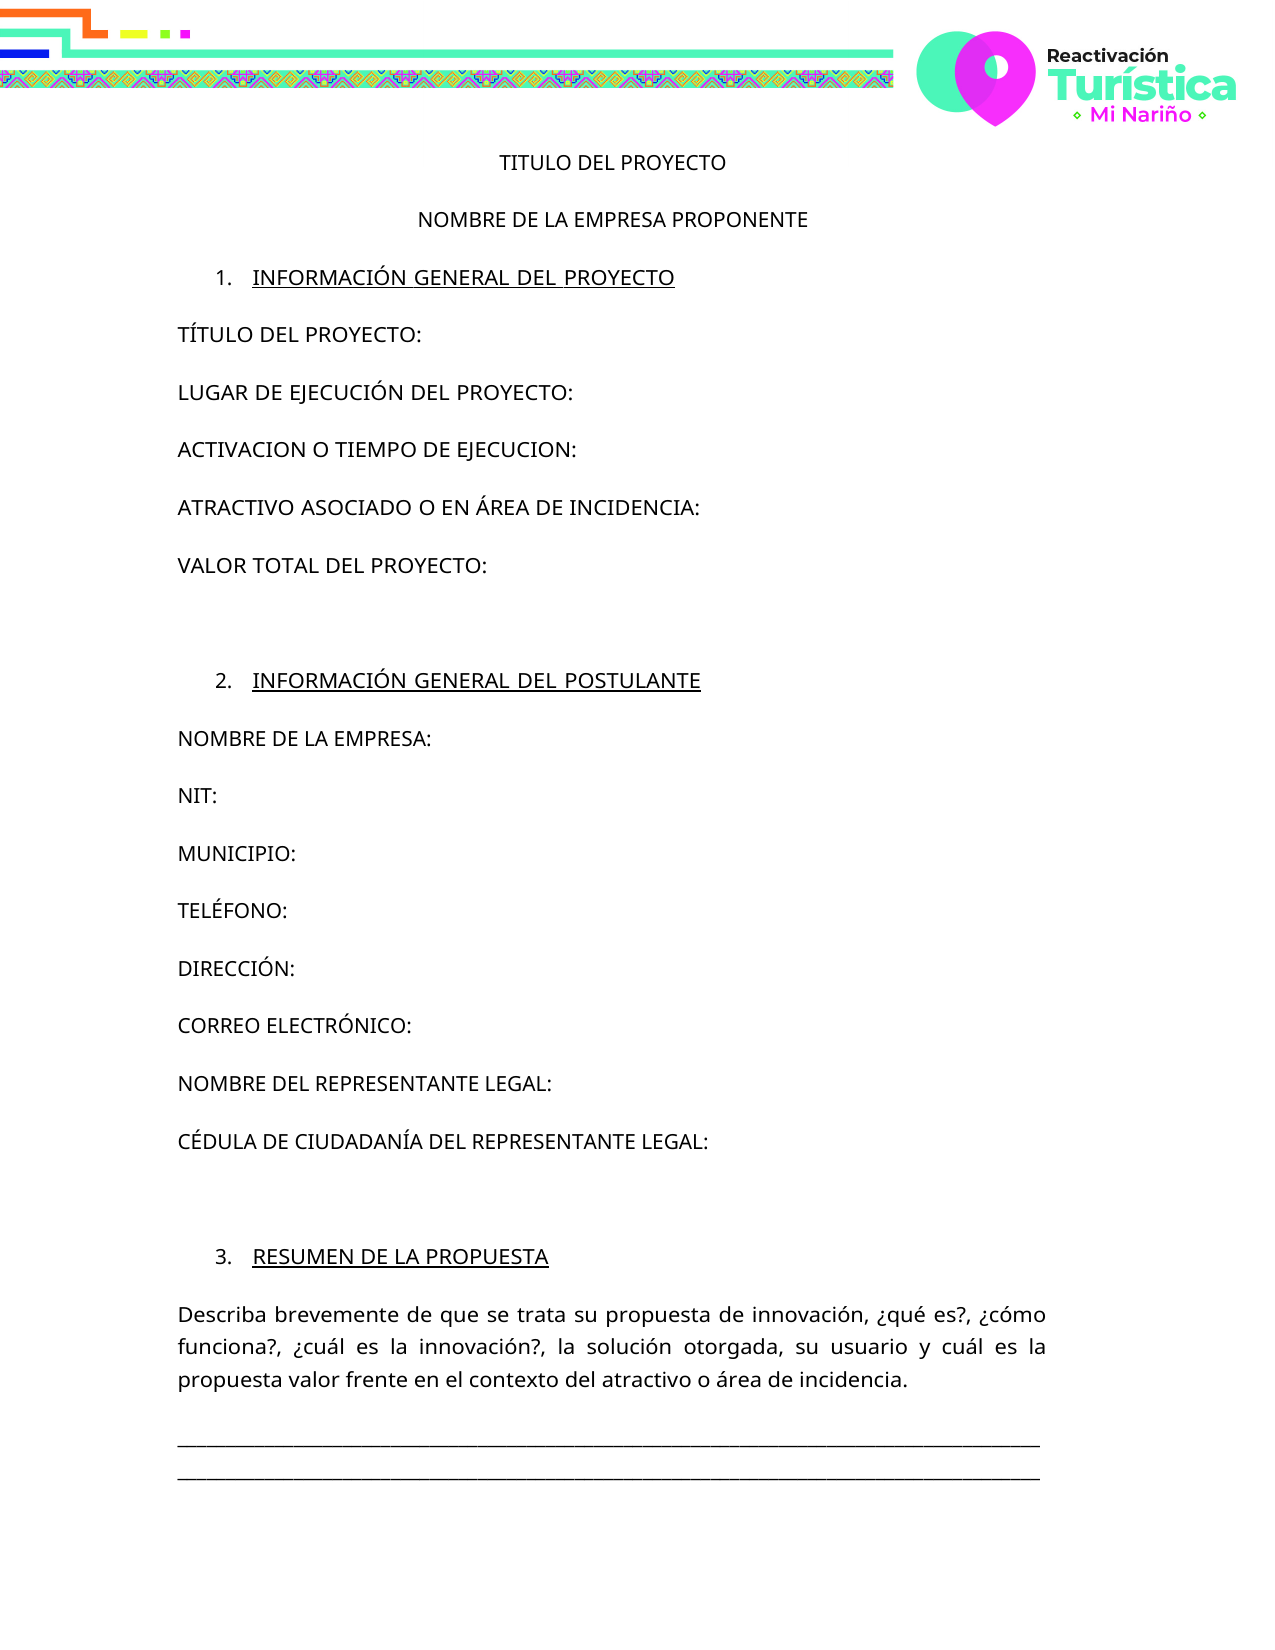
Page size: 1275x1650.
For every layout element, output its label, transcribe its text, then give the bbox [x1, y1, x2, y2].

text LUGAR DE EJECUCIÓN DEL PROYECTO: [177, 378, 1048, 406]
text VALOR TOTAL DEL PROYECTO: [177, 551, 1048, 579]
text TÍTULO DEL PROYECTO: [177, 320, 1048, 349]
text MUNICIPIO: [177, 839, 1048, 867]
list INFORMACIÓN GENERAL DEL PROYECTO [215, 263, 1048, 291]
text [177, 1422, 1048, 1483]
text ACTIVACION O TIEMPO DE EJECUCION: [177, 436, 1048, 464]
list INFORMACIÓN GENERAL DEL POSTULANTE [215, 666, 1048, 694]
list RESUMEN DE LA PROPUESTA [215, 1242, 1048, 1271]
text CORREO ELECTRÓNICO: [177, 1012, 1048, 1040]
text NIT: [177, 781, 1048, 810]
text Describa brevemente de que se trata su propuesta de innovación, ¿qué es?, ¿cómo funciona?, ¿cuál es la innovación?, la solución otorgada, su usuario y cuál es la propuesta valor frente en el contexto del atractivo o área de incidencia. [177, 1300, 1048, 1393]
text NOMBRE DE LA EMPRESA: [177, 724, 1048, 752]
text NOMBRE DEL REPRESENTANTE LEGAL: [177, 1069, 1048, 1098]
text ATRACTIVO ASOCIADO O EN ÁREA DE INCIDENCIA: [177, 493, 1048, 522]
text DIRECCIÓN: [177, 954, 1048, 982]
picture [0, 1, 1273, 167]
text TITULO DEL PROYECTO [177, 148, 1048, 176]
text NOMBRE DE LA EMPRESA PROPONENTE [177, 205, 1048, 234]
text CÉDULA DE CIUDADANÍA DEL REPRESENTANTE LEGAL: [177, 1127, 1048, 1155]
text TELÉFONO: [177, 896, 1048, 925]
